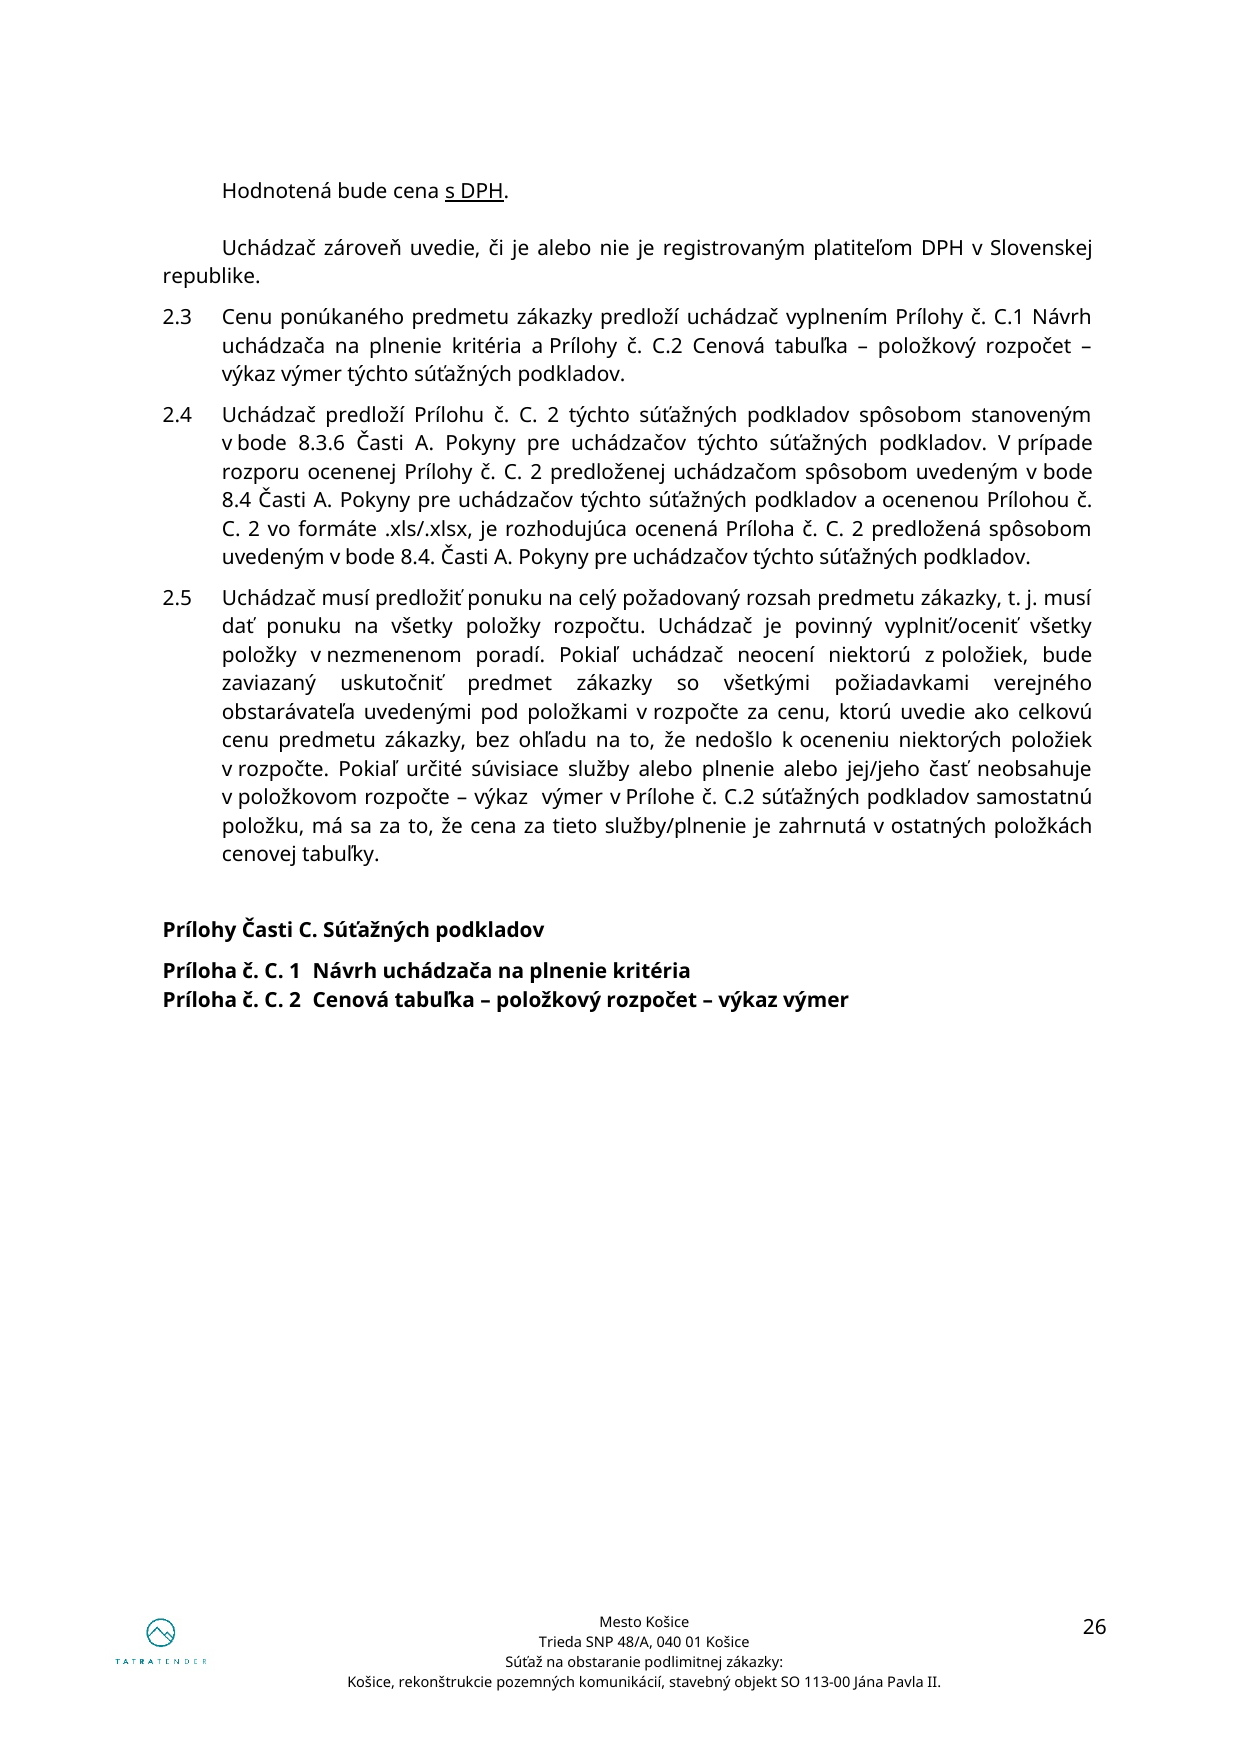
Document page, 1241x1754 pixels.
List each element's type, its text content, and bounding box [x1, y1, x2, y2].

picture [94, 1594, 227, 1688]
text Hodnotená bude cena s DPH. [162, 176, 1093, 204]
text Uchádzač zároveň uvedie, či je alebo nie je registrovaným platiteľom DPH v Slovenskej republike. [162, 233, 1093, 290]
text Príloha č. C. 2 Cenová tabuľka – položkový rozpočet – výkaz výmer [162, 985, 1093, 1013]
subtitle Uchádzač musí predložiť ponuku na celý požadovaný rozsah predmetu zákazky, t. j. musí dať ponuku na všetky položky rozpočtu. Uchádzač je povinný vyplniť/oceniť všetky položky v nezmenenom poradí. Pokiaľ uchádzač neocení niektorú z položiek, bude zaviazaný uskutočniť predmet zákazky so všetkými požiadavkami verejného obstarávateľa uvedenými pod položkami v rozpočte za cenu, ktorú uvedie ako celkovú cenu predmetu zákazky, bez ohľadu na to, že nedošlo k oceneniu niektorých položiek v rozpočte. Pokiaľ určité súvisiace služby alebo plnenie alebo jej/jeho časť neobsahuje v položkovom rozpočte – výkaz výmer v Prílohe č. C.2 súťažných podkladov samostatnú položku, má sa za to, že cena za tieto služby/plnenie je zahrnutá v ostatných položkách cenovej tabuľky. [162, 583, 1093, 868]
subtitle Cenu ponúkaného predmetu zákazky predloží uchádzač vyplnením Prílohy č. C.1 Návrh uchádzača na plnenie kritéria a Prílohy č. C.2 Cenová tabuľka – položkový rozpočet – výkaz výmer týchto súťažných podkladov. [162, 302, 1093, 388]
text Príloha č. C. 1 Návrh uchádzača na plnenie kritéria [162, 956, 1093, 985]
subtitle Uchádzač predloží Prílohu č. C. 2 týchto súťažných podkladov spôsobom stanoveným v bode 8.3.6 Časti A. Pokyny pre uchádzačov týchto súťažných podkladov. V prípade rozporu ocenenej Prílohy č. C. 2 predloženej uchádzačom spôsobom uvedeným v bode 8.4 Časti A. Pokyny pre uchádzačov týchto súťažných podkladov a ocenenou Prílohou č. C. 2 vo formáte .xls/.xlsx, je rozhodujúca ocenená Príloha č. C. 2 predložená spôsobom uvedeným v bode 8.4. Časti A. Pokyny pre uchádzačov týchto súťažných podkladov. [162, 400, 1093, 571]
text Prílohy Časti C. Súťažných podkladov [162, 915, 1093, 944]
